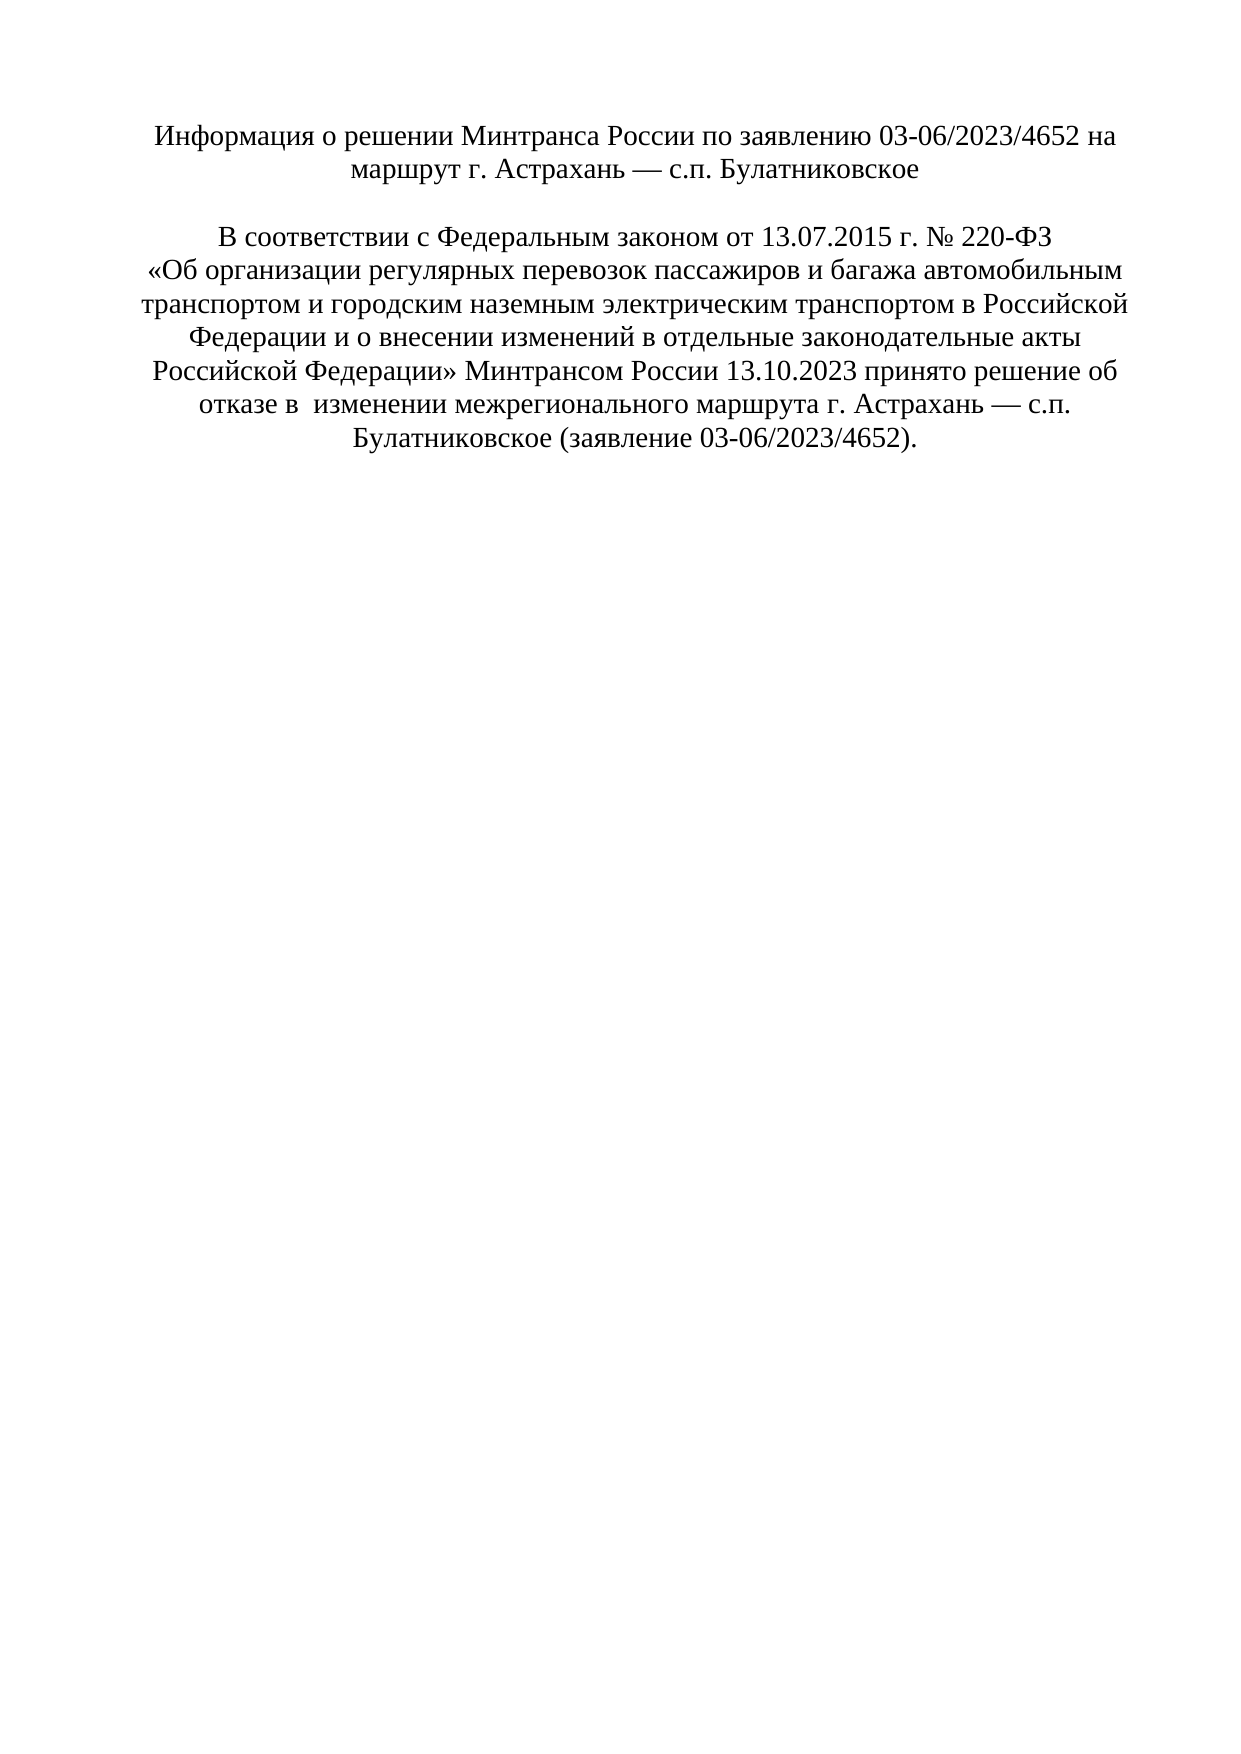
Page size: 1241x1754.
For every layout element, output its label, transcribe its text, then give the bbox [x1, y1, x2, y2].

text В соответствии с Федеральным законом от 13.07.2015 г. № 220-ФЗ «Об организации регулярных перевозок пассажиров и багажа автомобильным транспортом и городским наземным электрическим транспортом в Российской Федерации и о внесении изменений в отдельные законодательные акты Российской Федерации» Минтрансом России 13.10.2023 принято решение об отказе в изменении межрегионального маршрута г. Астрахань — с.п. Булатниковское (заявление 03-06/2023/4652). [118, 219, 1152, 453]
text Информация о решении Минтранса России по заявлению 03-06/2023/4652 на маршрут г. Астрахань — с.п. Булатниковское [118, 118, 1152, 185]
